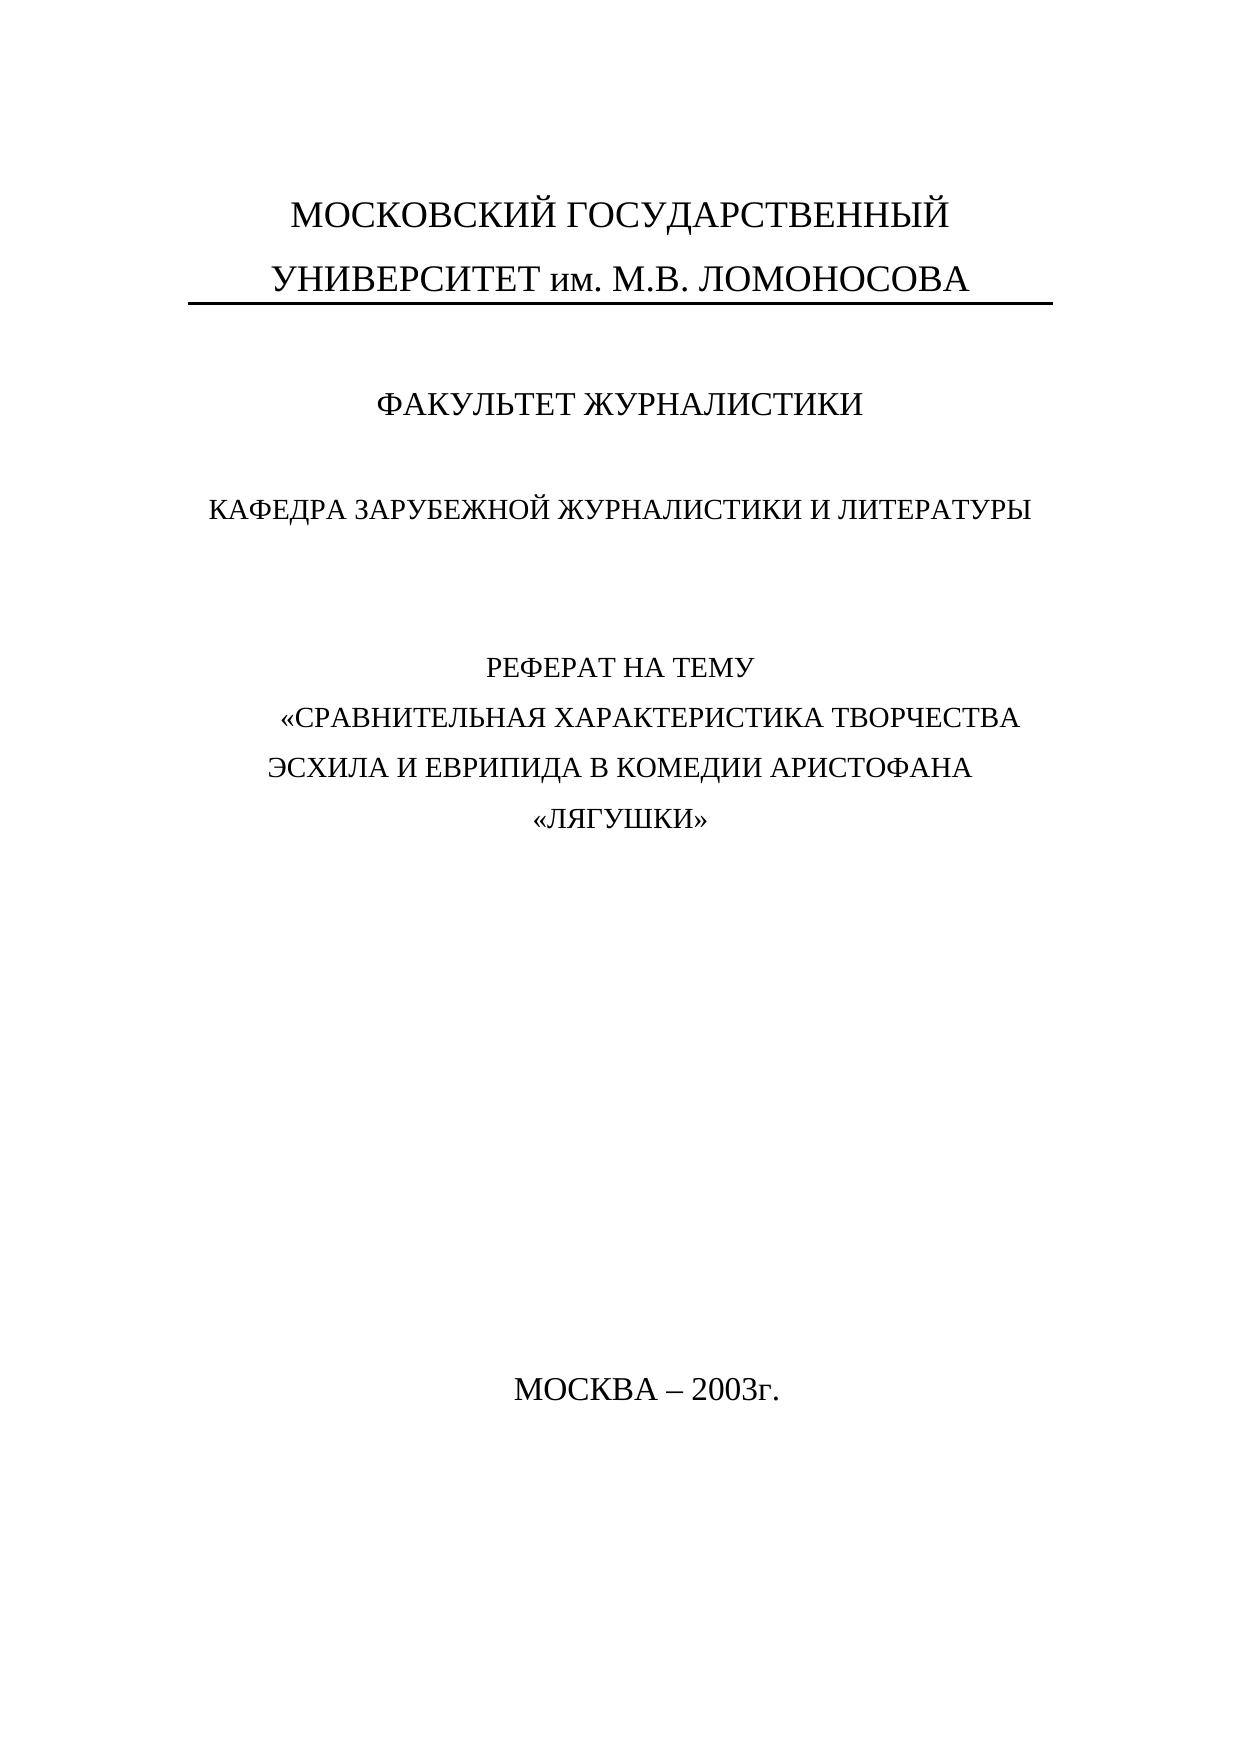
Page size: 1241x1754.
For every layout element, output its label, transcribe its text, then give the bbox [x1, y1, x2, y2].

text КАФЕДРА ЗАРУБЕЖНОЙ ЖУРНАЛИСТИКИ И ЛИТЕРАТУРЫ [187, 492, 1053, 525]
text ФАКУЛЬТЕТ ЖУРНАЛИСТИКИ [187, 384, 1053, 422]
text «СРАВНИТЕЛЬНАЯ ХАРАКТЕРИСТИКА ТВОРЧЕСТВА ЭСХИЛА И ЕВРИПИДА В КОМЕДИИ АРИСТОФАНА «ЛЯГУШКИ» [187, 700, 1053, 834]
subtitle РЕФЕРАТ НА ТЕМУ [187, 650, 1053, 683]
text МОСКОВСКИЙ ГОСУДАРСТВЕННЫЙ УНИВЕРСИТЕТ им. М.В. ЛОМОНОСОВА [187, 192, 1053, 305]
text МОСКВА – 2003г. [187, 1369, 1053, 1407]
